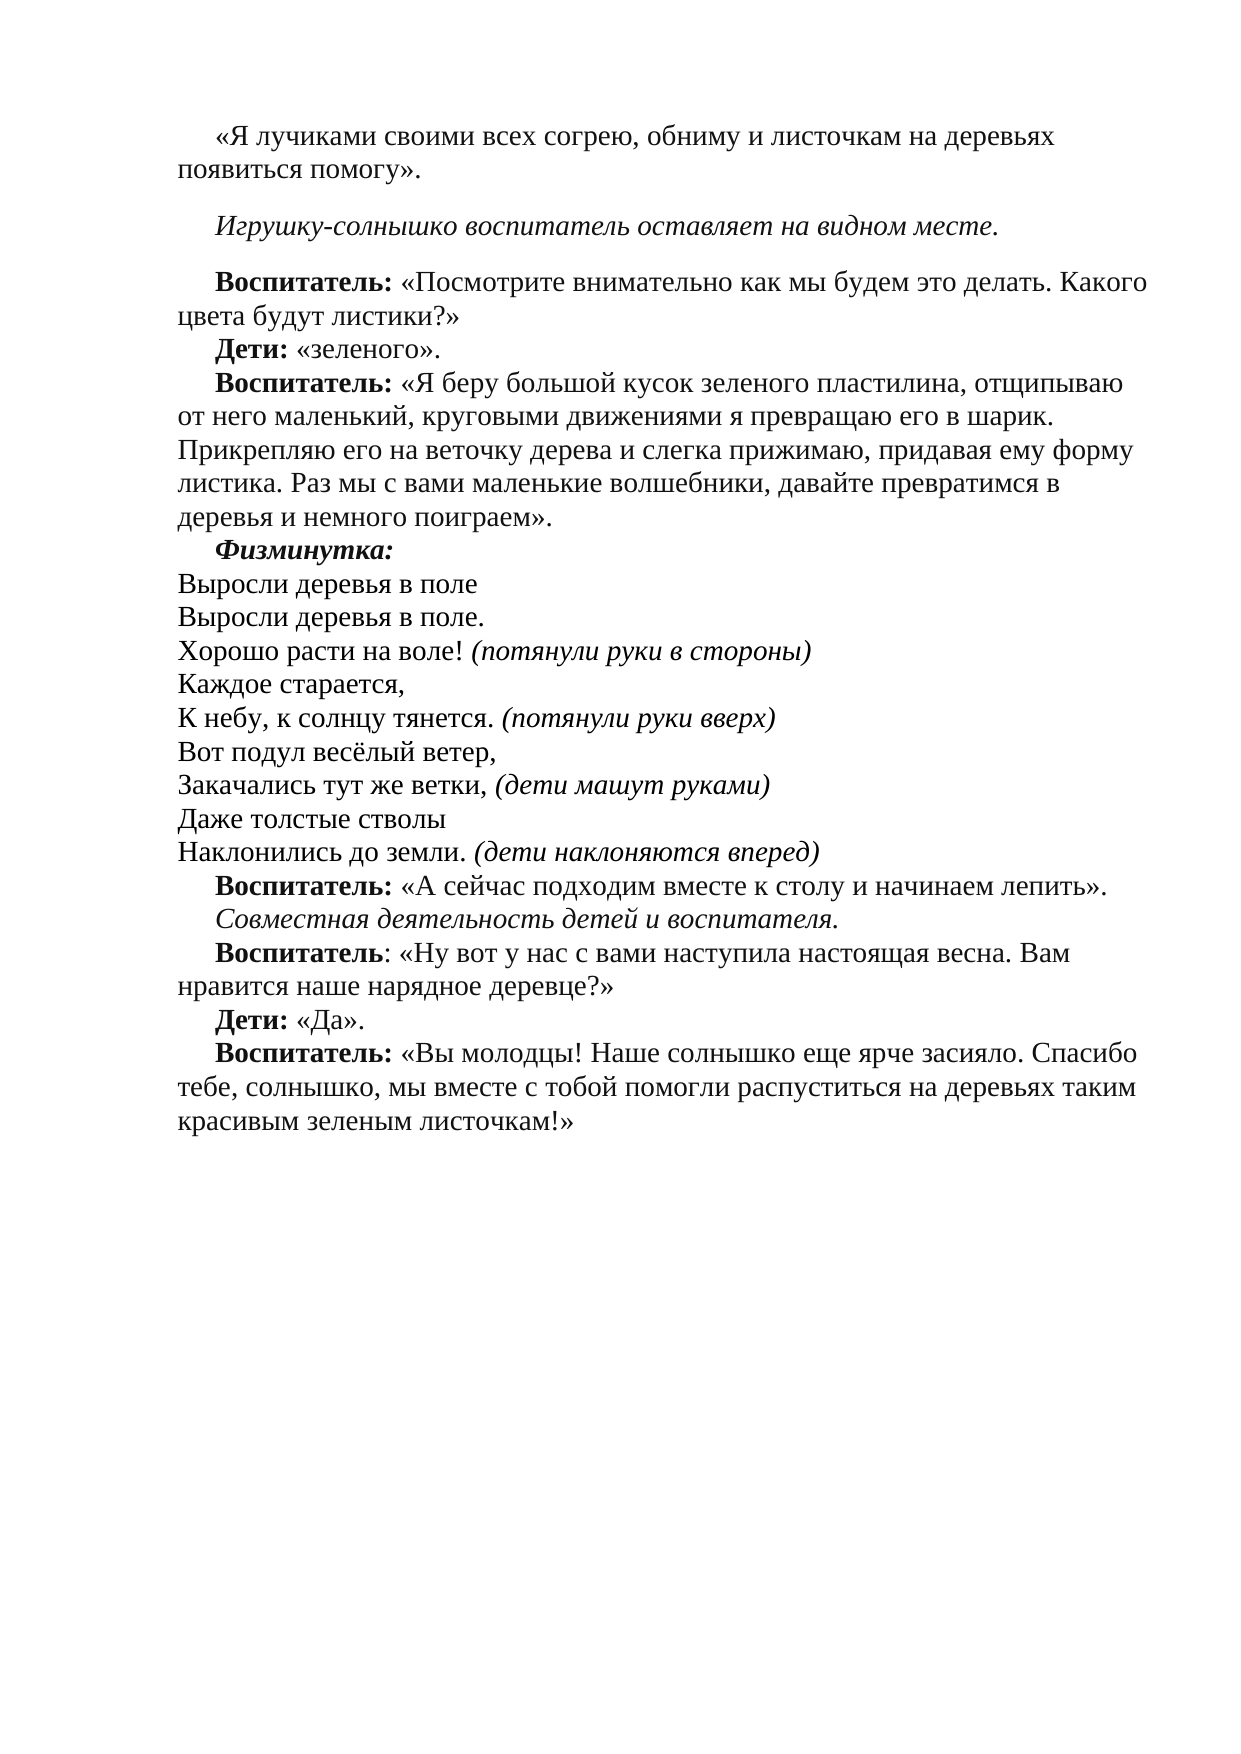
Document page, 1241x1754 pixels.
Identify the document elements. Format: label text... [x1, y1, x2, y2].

text Наклонились до земли. (дети наклоняются вперед) [177, 834, 1152, 868]
text Выросли деревья в поле. [177, 599, 1152, 633]
text Воспитатель: «Вы молодцы! Наше солнышко еще ярче засияло. Спасибо тебе, солнышко, мы вместе с тобой помогли распуститься на деревьях таким красивым зеленым листочкам!» [177, 1036, 1152, 1136]
text Физминутка: [177, 532, 1152, 566]
text Закачались тут же ветки, (дети машут руками) [177, 767, 1152, 801]
text Дети: «Да». [177, 1002, 1152, 1036]
text Воспитатель: «Ну вот у нас с вами наступила настоящая весна. Вам нравится наше нарядное деревце?» [177, 935, 1152, 1002]
text «Я лучиками своими всех согрею, обниму и листочкам на деревьях появиться помогу». [177, 118, 1152, 185]
text Воспитатель: «Я беру большой кусок зеленого пластилина, отщипываю от него маленький, круговыми движениями я превращаю его в шарик. Прикрепляю его на веточку дерева и слегка прижимаю, придавая ему форму листика. Раз мы с вами маленькие волшебники, давайте превратимся в деревья и немного поиграем». [177, 365, 1152, 532]
text Каждое старается, [177, 667, 1152, 700]
text Игрушку-солнышко воспитатель оставляет на видном месте. [177, 208, 1152, 241]
text Воспитатель: «А сейчас подходим вместе к столу и начинаем лепить». [177, 868, 1152, 901]
text Дети: «зеленого». [177, 331, 1152, 365]
text Даже толстые стволы [177, 801, 1152, 834]
text Вот подул весёлый ветер, [177, 734, 1152, 767]
text К небу, к солнцу тянется. (потянули руки вверх) [177, 700, 1152, 734]
text Воспитатель: «Посмотрите внимательно как мы будем это делать. Какого цвета будут листики?» [177, 264, 1152, 331]
text Хорошо расти на воле! (потянули руки в стороны) [177, 633, 1152, 667]
text Совместная деятельность детей и воспитателя. [177, 901, 1152, 935]
text Выросли деревья в поле [177, 566, 1152, 599]
